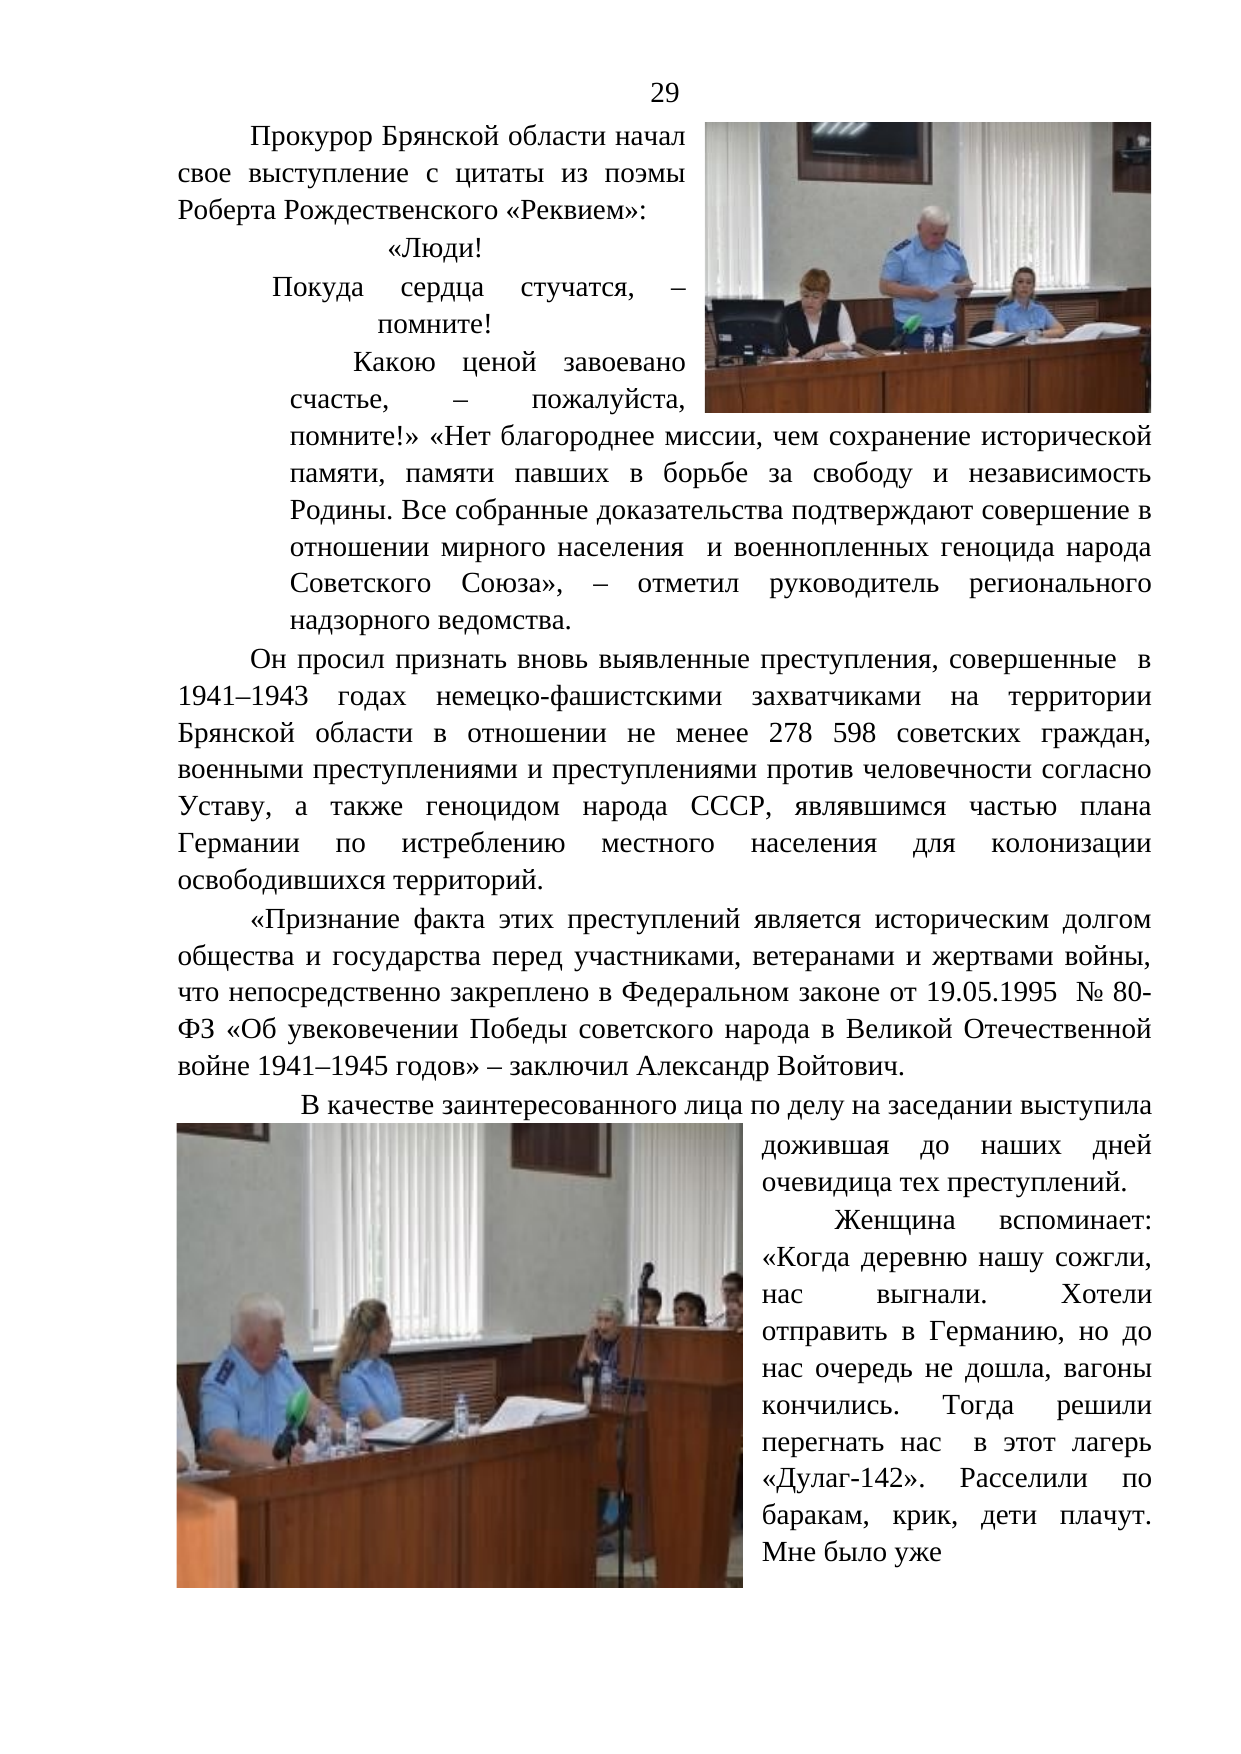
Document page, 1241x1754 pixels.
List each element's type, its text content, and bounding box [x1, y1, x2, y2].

text «Люди! [387, 230, 704, 264]
picture [176, 1123, 743, 1588]
text «Признание факта этих преступлений является историческим долгом общества и государства перед участниками, ветеранами и жертвами войны, что непосредственно закреплено в Федеральном законе от 19.05.1995 № 80-ФЗ «Об увековечении Победы советского народа в Великой Отечественной войне 1941–1945 годов» – заключил Александр Войтович. [177, 901, 1152, 1082]
text Он просил признать вновь выявленные преступления, совершенные в 1941–1943 годах немецко-фашистскими захватчиками на территории Брянской области в отношении не менее 278 598 советских граждан, военными преступлениями и преступлениями против человечности согласно Уставу, а также геноцидом народа СССР, являвшимся частью плана Германии по истреблению местного населения для колонизации освободившихся территорий. [177, 641, 1152, 896]
text Женщина вспоминает: «Когда деревню нашу сожгли, нас выгнали. Хотели отправить в Германию, но до нас очередь не дошла, вагоны кончились. Тогда решили перегнать нас в этот лагерь «Дулаг-142». Расселили по баракам, крик, дети плачут. Мне было уже [743, 1202, 1152, 1568]
text Какою ценой завоевано счастье, – пожалуйста, помните!» «Нет благороднее миссии, чем сохранение исторической памяти, памяти павших в борьбе за свободу и независимость Родины. Все собранные доказательства подтверждают совершение в отношении мирного населения и военнопленных геноцида народа Советского Союза», – отметил руководитель регионального надзорного ведомства. [289, 344, 1152, 636]
text дожившая до наших дней очевидица тех преступлений. [743, 1127, 1152, 1197]
picture [704, 122, 1152, 413]
text Покуда сердца стучатся, – помните! [272, 269, 704, 339]
text Прокурор Брянской области начал свое выступление с цитаты из поэмы Роберта Рождественского «Реквием»: [177, 118, 1152, 225]
text В качестве заинтересованного лица по делу на заседании выступила [177, 1087, 1152, 1120]
